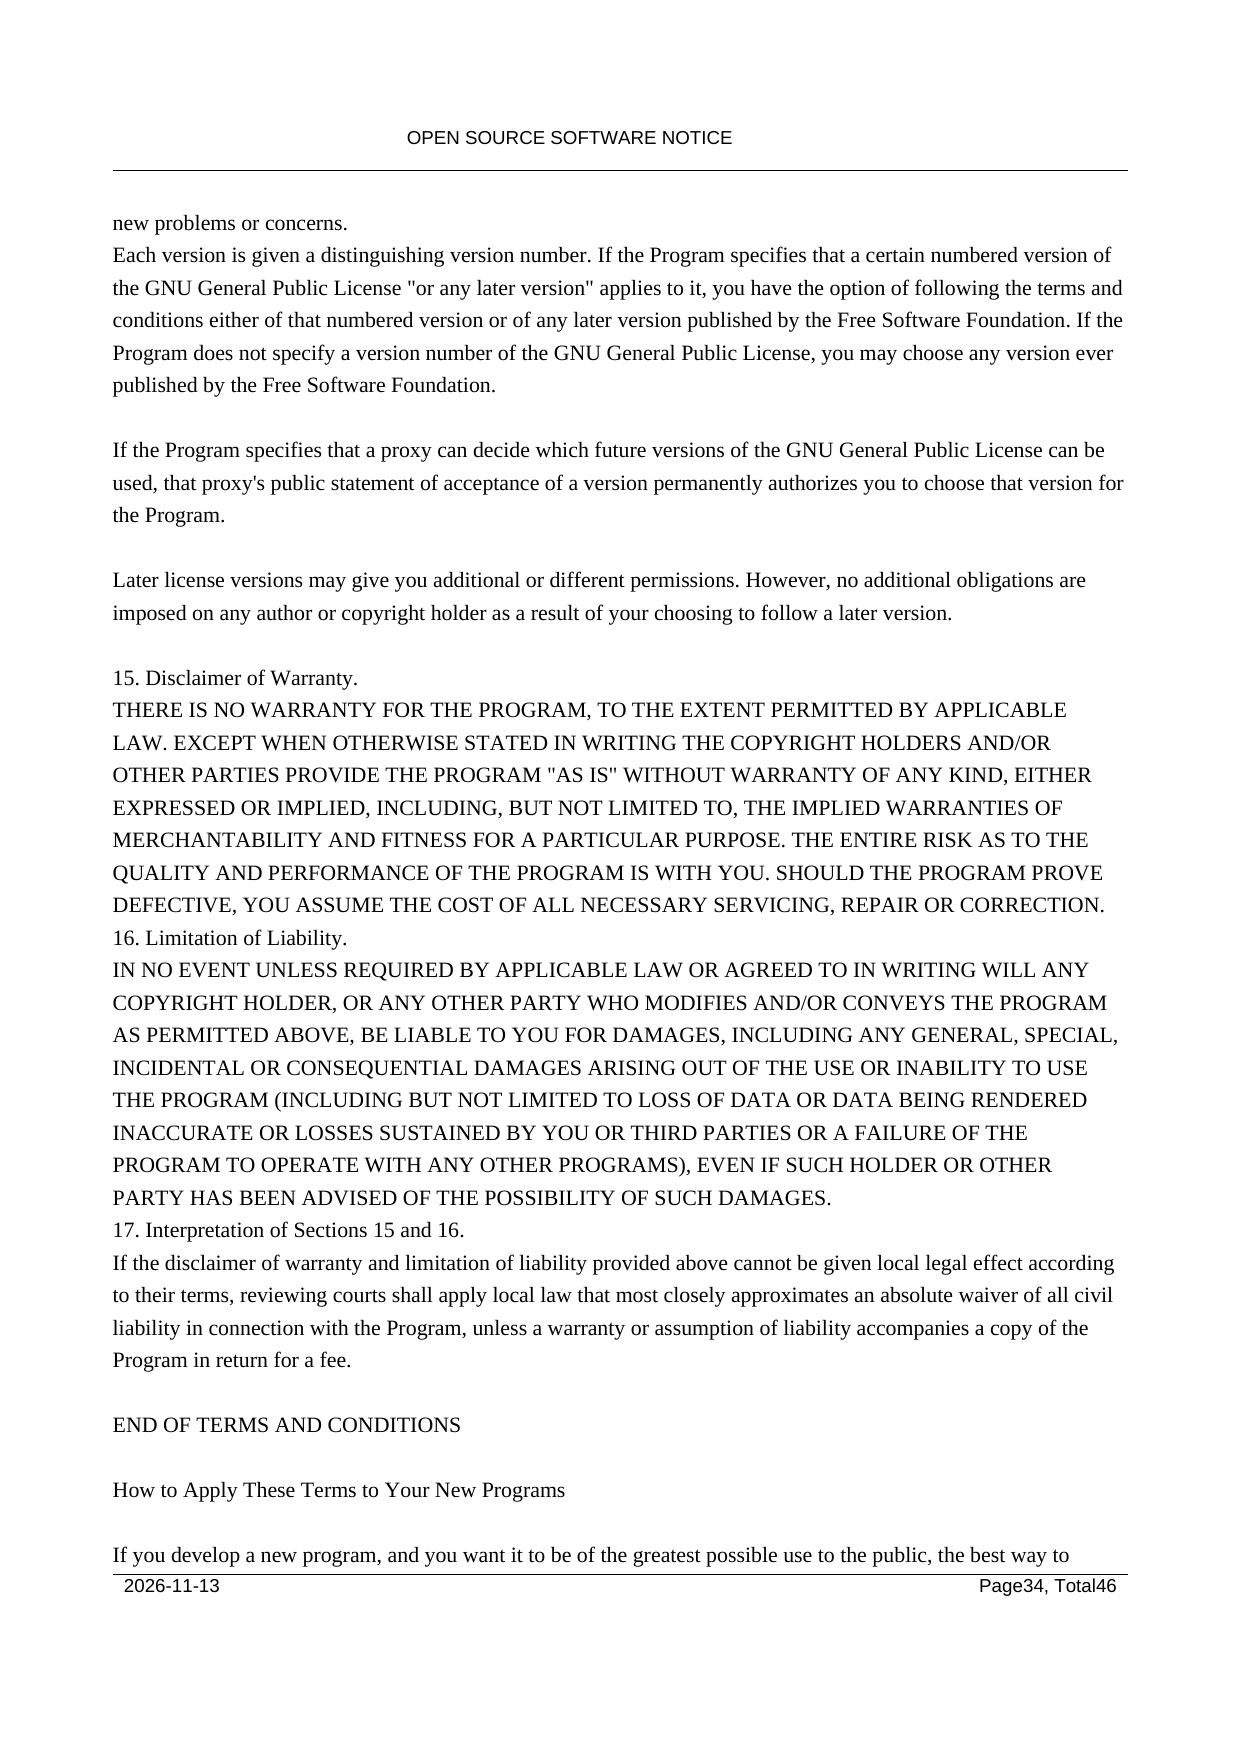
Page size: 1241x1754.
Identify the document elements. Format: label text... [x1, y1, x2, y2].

text 15. Disclaimer of Warranty. [112, 661, 1128, 694]
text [112, 206, 1128, 239]
text 16. Limitation of Liability. [112, 921, 1128, 954]
text If the Program specifies that a proxy can decide which future versions of the GNU General Public License can be used, that proxy's public statement of acceptance of a version permanently authorizes you to choose that version for the Program. [112, 434, 1128, 531]
text Each version is given a distinguishing version number. If the Program specifies that a certain numbered version of the GNU General Public License "or any later version" applies to it, you have the option of following the terms and conditions either of that numbered version or of any later version published by the Free Software Foundation. If the Program does not specify a version number of the GNU General Public License, you may choose any version ever published by the Free Software Foundation. [112, 239, 1128, 401]
text THERE IS NO WARRANTY FOR THE PROGRAM, TO THE EXTENT PERMITTED BY APPLICABLE LAW. EXCEPT WHEN OTHERWISE STATED IN WRITING THE COPYRIGHT HOLDERS AND/OR OTHER PARTIES PROVIDE THE PROGRAM "AS IS" WITHOUT WARRANTY OF ANY KIND, EITHER EXPRESSED OR IMPLIED, INCLUDING, BUT NOT LIMITED TO, THE IMPLIED WARRANTIES OF MERCHANTABILITY AND FITNESS FOR A PARTICULAR PURPOSE. THE ENTIRE RISK AS TO THE QUALITY AND PERFORMANCE OF THE PROGRAM IS WITH YOU. SHOULD THE PROGRAM PROVE DEFECTIVE, YOU ASSUME THE COST OF ALL NECESSARY SERVICING, REPAIR OR CORRECTION. [112, 694, 1128, 921]
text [112, 1539, 1128, 1571]
text 17. Interpretation of Sections 15 and 16. [112, 1214, 1128, 1246]
text END OF TERMS AND CONDITIONS [112, 1409, 1128, 1441]
text IN NO EVENT UNLESS REQUIRED BY APPLICABLE LAW OR AGREED TO IN WRITING WILL ANY COPYRIGHT HOLDER, OR ANY OTHER PARTY WHO MODIFIES AND/OR CONVEYS THE PROGRAM AS PERMITTED ABOVE, BE LIABLE TO YOU FOR DAMAGES, INCLUDING ANY GENERAL, SPECIAL, INCIDENTAL OR CONSEQUENTIAL DAMAGES ARISING OUT OF THE USE OR INABILITY TO USE THE PROGRAM (INCLUDING BUT NOT LIMITED TO LOSS OF DATA OR DATA BEING RENDERED INACCURATE OR LOSSES SUSTAINED BY YOU OR THIRD PARTIES OR A FAILURE OF THE PROGRAM TO OPERATE WITH ANY OTHER PROGRAMS), EVEN IF SUCH HOLDER OR OTHER PARTY HAS BEEN ADVISED OF THE POSSIBILITY OF SUCH DAMAGES. [112, 954, 1128, 1214]
text How to Apply These Terms to Your New Programs [112, 1474, 1128, 1506]
text Later license versions may give you additional or different permissions. However, no additional obligations are imposed on any author or copyright holder as a result of your choosing to follow a later version. [112, 564, 1128, 629]
text If the disclaimer of warranty and limitation of liability provided above cannot be given local legal effect according to their terms, reviewing courts shall apply local law that most closely approximates an absolute waiver of all civil liability in connection with the Program, unless a warranty or assumption of liability accompanies a copy of the Program in return for a fee. [112, 1246, 1128, 1376]
